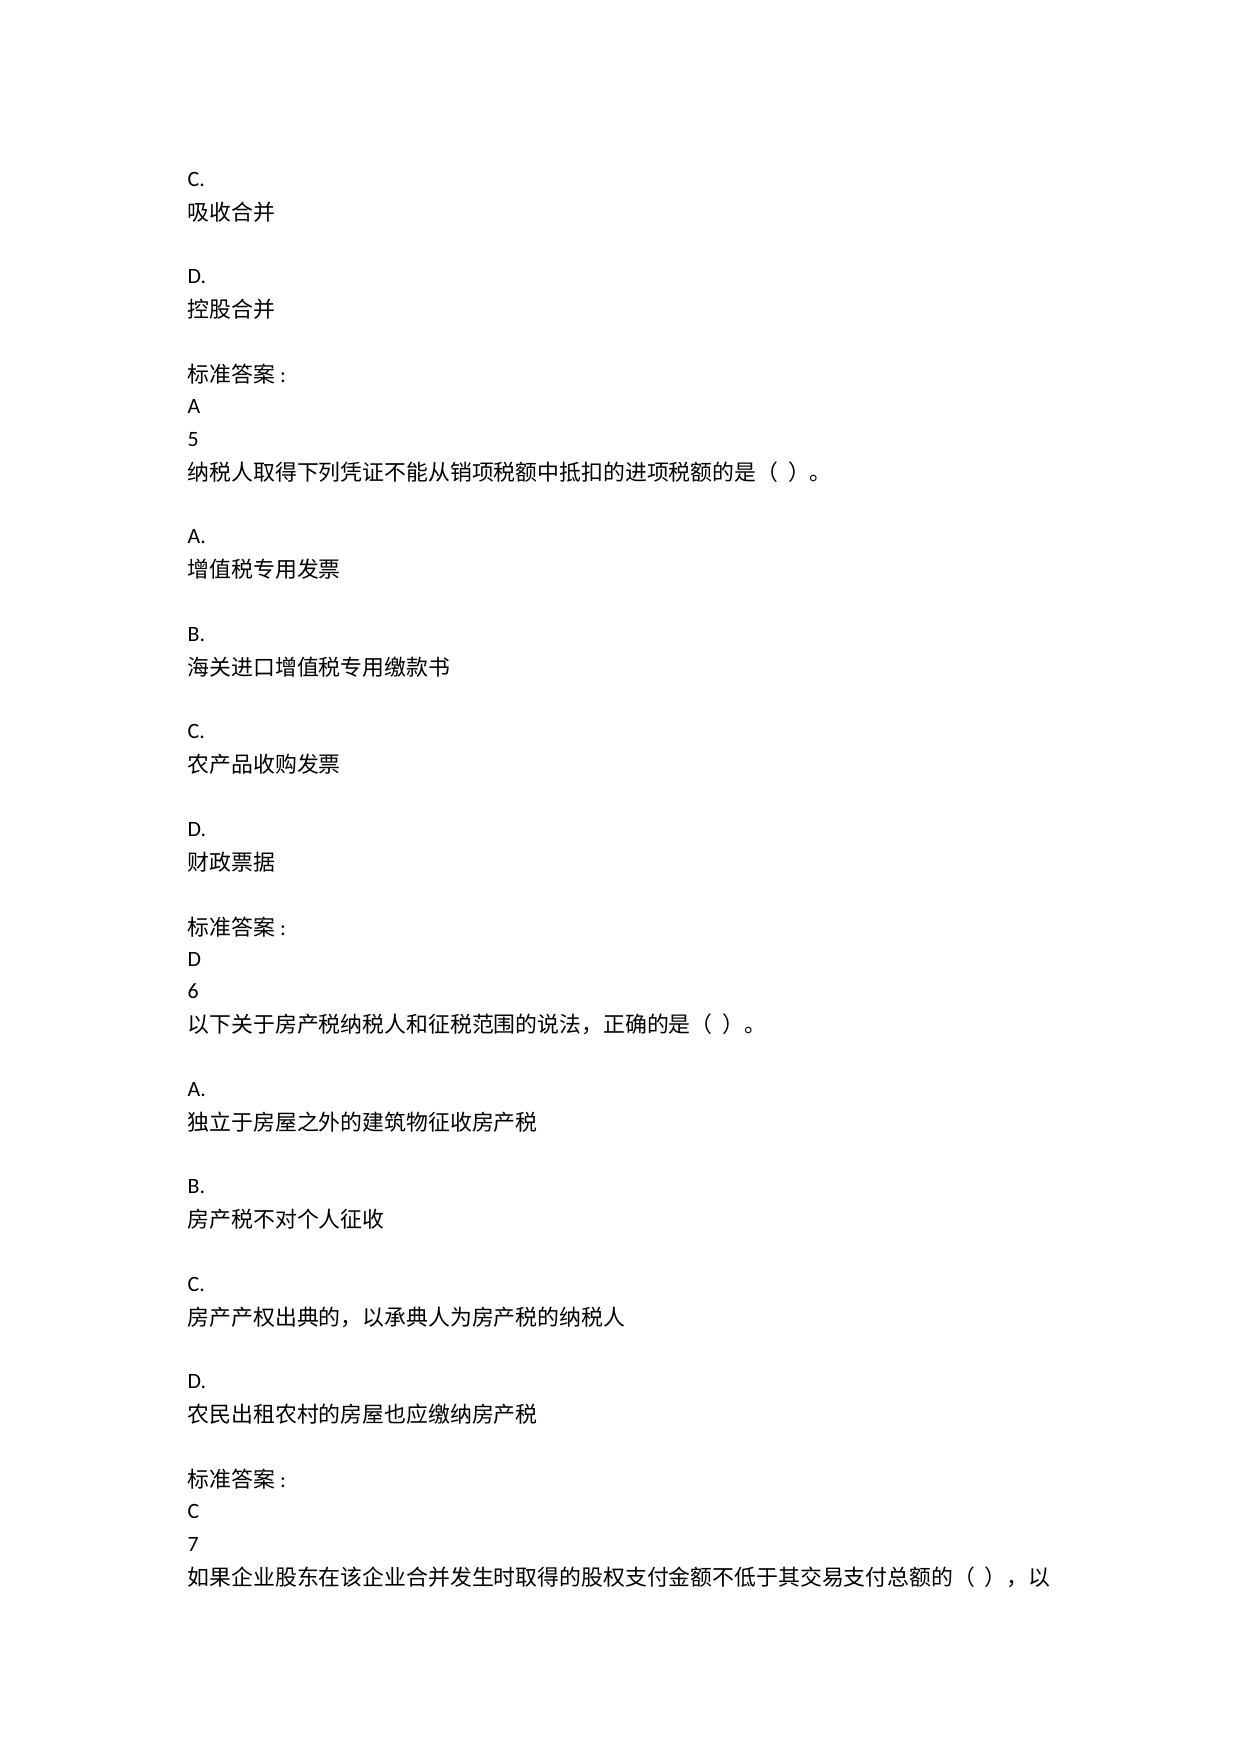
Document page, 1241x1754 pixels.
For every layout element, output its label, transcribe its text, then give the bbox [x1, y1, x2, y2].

text 标准答案 : [187, 357, 1053, 389]
text C. [187, 162, 1053, 194]
text B. [187, 617, 1053, 649]
text C [187, 1494, 1053, 1527]
text C. [187, 1267, 1053, 1299]
text B. [187, 1169, 1053, 1202]
text 农民出租农村的房屋也应缴纳房产税 [187, 1397, 1053, 1429]
text A. [187, 1072, 1053, 1104]
text 财政票据 [187, 844, 1053, 877]
text 6 [187, 974, 1053, 1007]
text D [187, 942, 1053, 974]
text 海关进口增值税专用缴款书 [187, 649, 1053, 682]
text D. [187, 259, 1053, 292]
text 控股合并 [187, 292, 1053, 324]
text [187, 1559, 1053, 1592]
text 7 [187, 1527, 1053, 1559]
text 标准答案 : [187, 1462, 1053, 1494]
text 房产产权出典的，以承典人为房产税的纳税人 [187, 1299, 1053, 1332]
text D. [187, 1364, 1053, 1397]
text 房产税不对个人征收 [187, 1202, 1053, 1234]
text 标准答案 : [187, 909, 1053, 942]
text C. [187, 714, 1053, 747]
text 农产品收购发票 [187, 747, 1053, 779]
text 独立于房屋之外的建筑物征收房产税 [187, 1104, 1053, 1137]
text A. [187, 519, 1053, 552]
text D. [187, 812, 1053, 844]
text A [187, 389, 1053, 422]
text 以下关于房产税纳税人和征税范围的说法，正确的是（ ）。 [187, 1007, 1053, 1039]
text 纳税人取得下列凭证不能从销项税额中抵扣的进项税额的是（ ）。 [187, 454, 1053, 487]
text 增值税专用发票 [187, 552, 1053, 584]
text 5 [187, 422, 1053, 454]
text 吸收合并 [187, 194, 1053, 227]
